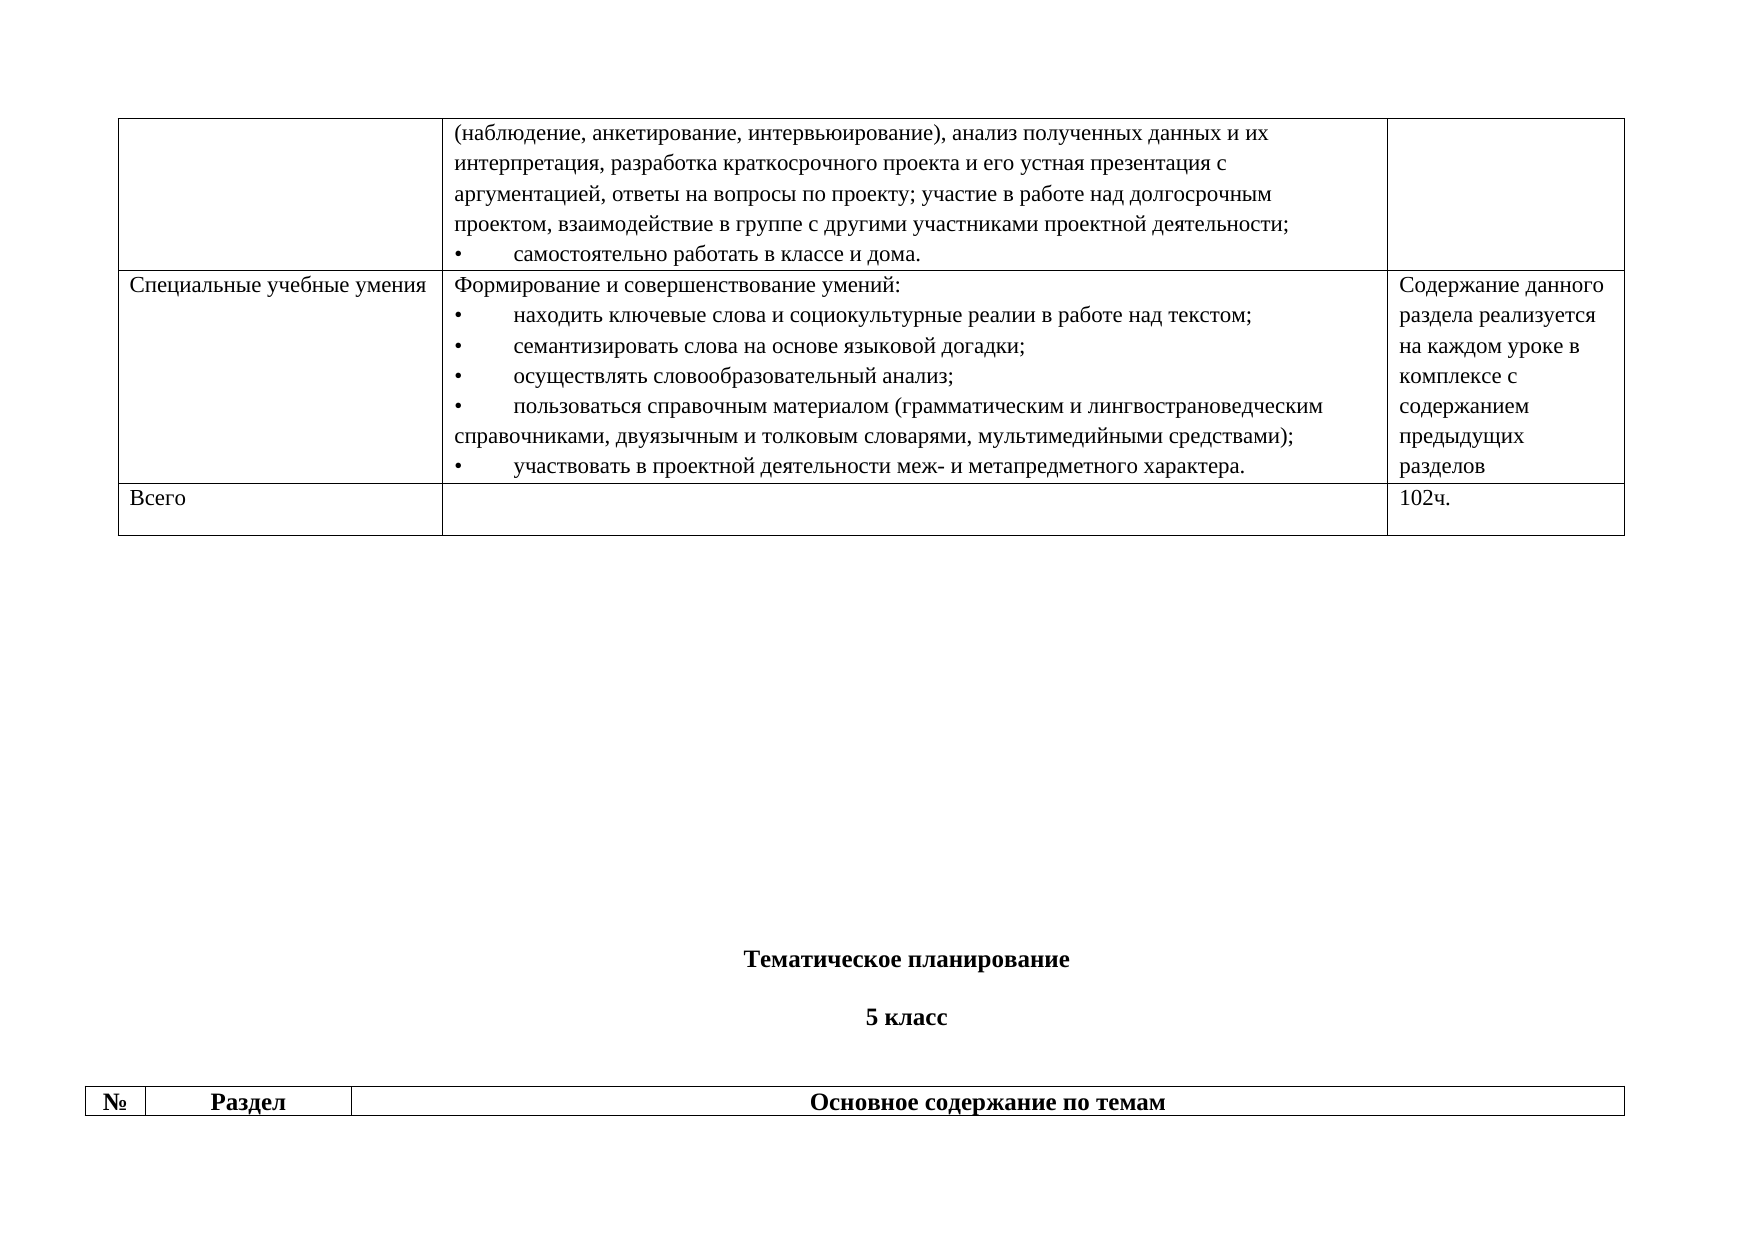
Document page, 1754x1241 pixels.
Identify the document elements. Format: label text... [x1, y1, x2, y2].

table_header Раздел [146, 1087, 351, 1115]
table_cell 102ч. [1388, 484, 1624, 535]
text Тематическое планирование [118, 944, 1695, 973]
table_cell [1388, 119, 1624, 270]
text 5 класс [118, 1002, 1695, 1030]
table_header № п/п [86, 1087, 145, 1115]
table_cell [119, 119, 442, 270]
table_cell Формирование и совершенствование умений: • находить ключевые слова и социокультурные реалии в работе над текстом; • семантизировать слова на основе языковой догадки; • осуществлять словообразовательный анализ; • пользоваться справочным материалом (грамматическим и лингвострановедческим справочниками, двуязычным и толковым словарями, мультимедийными средствами); • участвовать в проектной деятельности меж- и метапредметного характера. [443, 271, 1387, 483]
table_cell Содержание данного раздела реализуется на каждом уроке в комплексе с содержанием предыдущих разделов [1388, 271, 1624, 483]
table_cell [443, 119, 1387, 270]
table_cell Всего [119, 484, 442, 535]
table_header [352, 1087, 1624, 1115]
table_cell Специальные учебные умения [119, 271, 442, 483]
table_cell [443, 484, 1387, 535]
